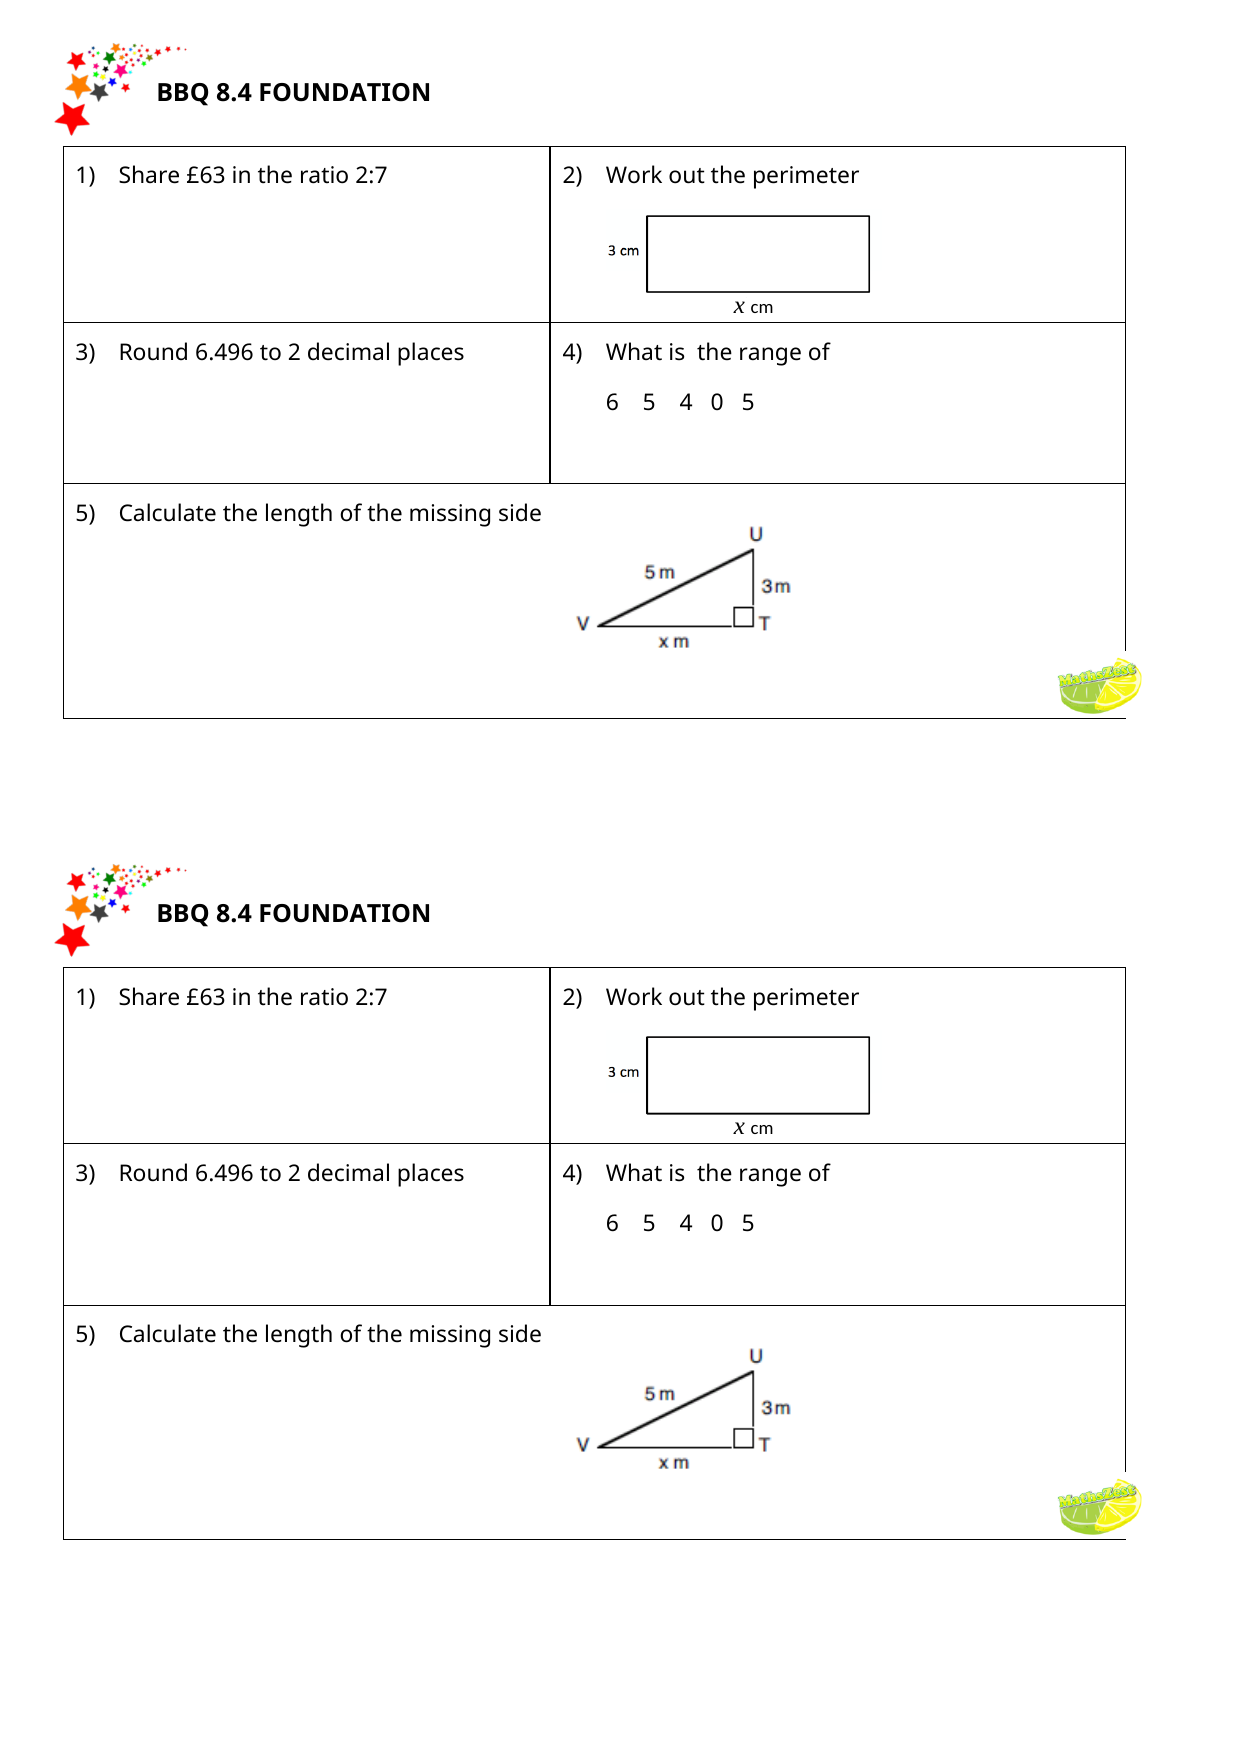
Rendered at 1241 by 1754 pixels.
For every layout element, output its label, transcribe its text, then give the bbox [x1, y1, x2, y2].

table_header Share £63 in the ratio 2:7 [107, 968, 549, 1143]
picture [1055, 651, 1150, 718]
table_cell 5) [64, 484, 107, 718]
table_cell Round 6.496 to 2 decimal places [107, 1144, 549, 1304]
table_cell 4) [551, 1144, 594, 1304]
table_header 2) [551, 968, 594, 1143]
table_header Work out the perimeter [594, 147, 1125, 322]
table_cell What is the range of 6 5 4 0 5 [594, 1144, 1125, 1304]
picture [1055, 1472, 1150, 1539]
table_header Work out the perimeter [594, 968, 1125, 1143]
table_header Share £63 in the ratio 2:7 [107, 147, 549, 322]
picture [33, 0, 186, 146]
table_cell 3) [64, 1144, 107, 1304]
table_header 1) [64, 147, 107, 322]
picture [33, 818, 186, 967]
table_cell What is the range of 6 5 4 0 5 [594, 323, 1125, 483]
table_cell Calculate the length of the missing side [107, 1306, 1125, 1539]
text BBQ 8.4 FOUNDATION [147, 75, 1165, 109]
picture [605, 209, 883, 298]
table_header 2) [551, 147, 594, 322]
picture [605, 1030, 883, 1119]
text BBQ 8.4 FOUNDATION [147, 896, 1165, 930]
table_header 1) [64, 968, 107, 1143]
table_cell Calculate the length of the missing side [107, 484, 1125, 718]
table_cell 3) [64, 323, 107, 483]
table_cell 4) [551, 323, 594, 483]
table_cell 5) [64, 1306, 107, 1539]
table_cell Round 6.496 to 2 decimal places [107, 323, 549, 483]
